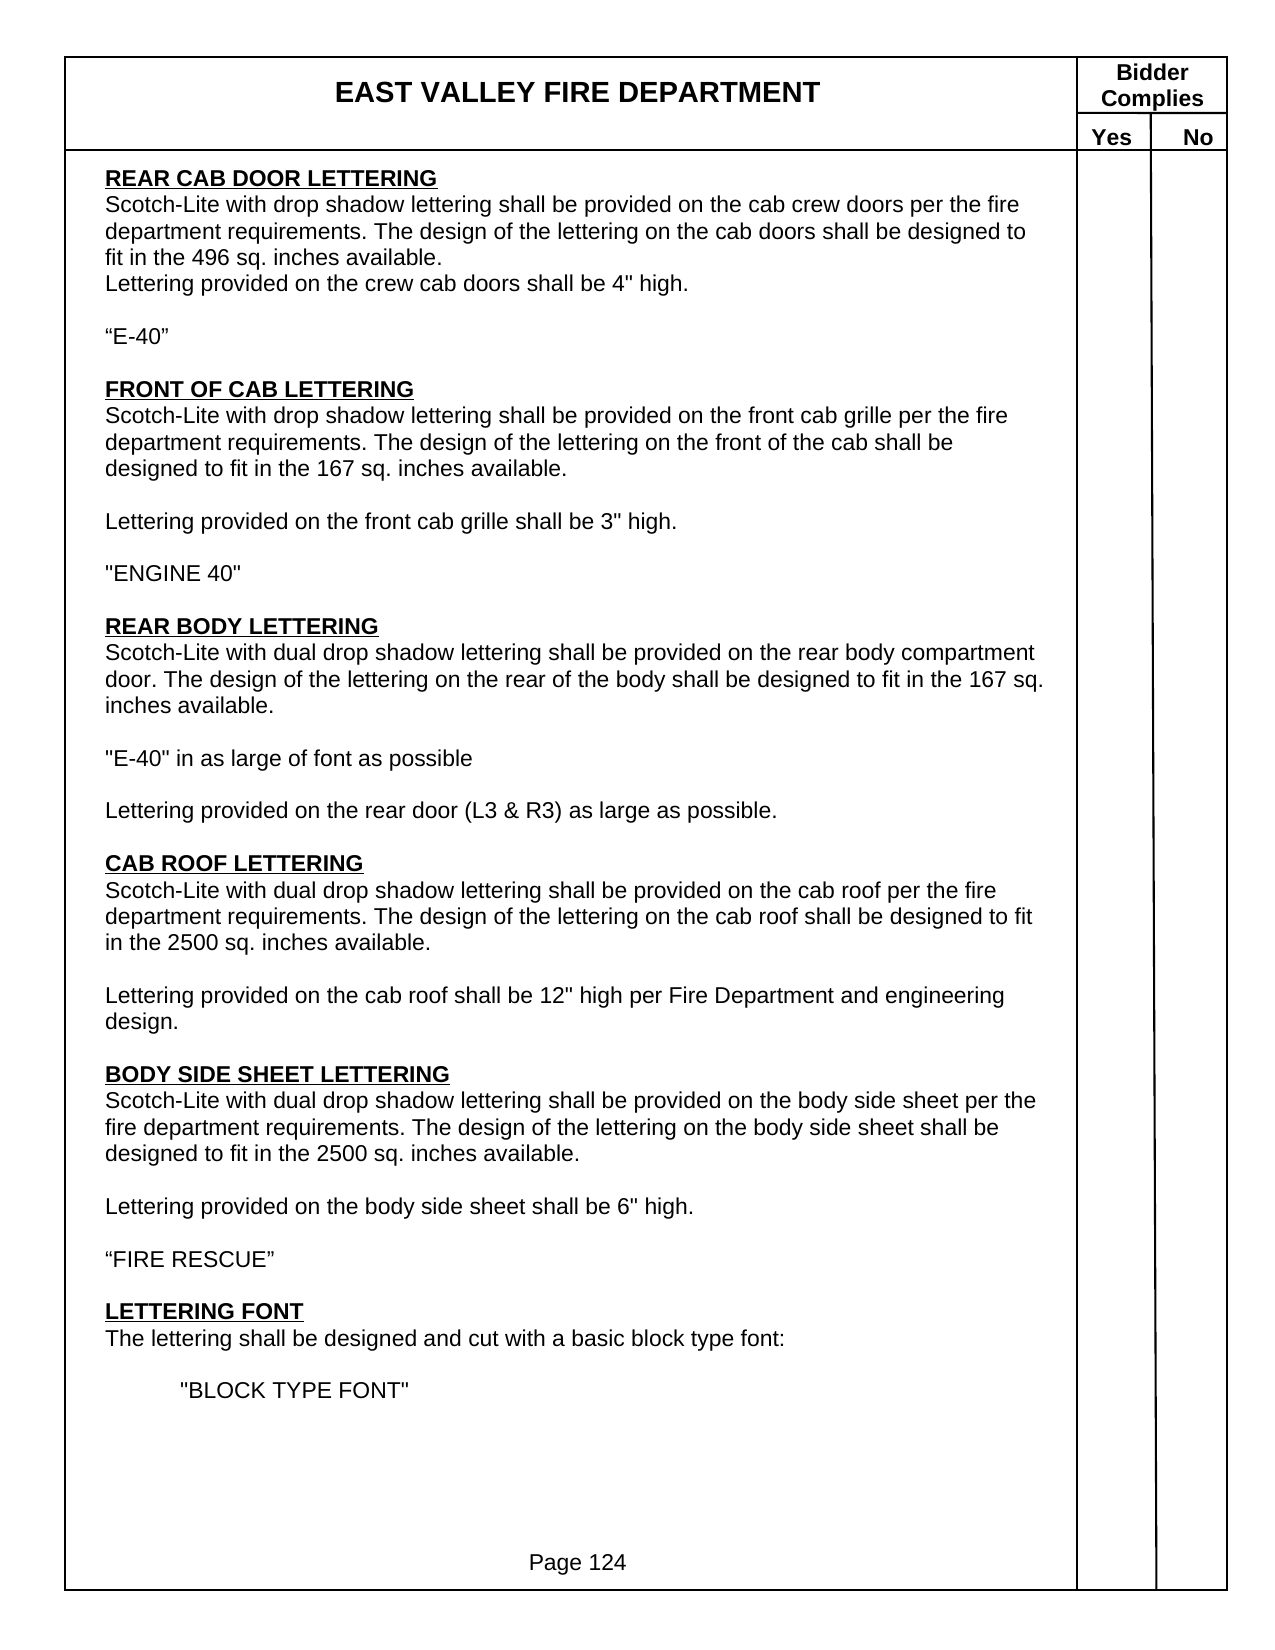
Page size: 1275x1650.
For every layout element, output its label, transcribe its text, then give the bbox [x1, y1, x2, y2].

text "E-40" in as large of font as possible [105, 745, 1050, 771]
text Lettering provided on the cab roof shall be 12" high per Fire Department and engineering design. [105, 982, 1050, 1035]
subtitle BODY SIDE SHEET LETTERING [105, 1061, 1050, 1087]
subtitle LETTERING FONT [105, 1298, 1050, 1324]
text Scotch-Lite with dual drop shadow lettering shall be provided on the rear body compartment door. The design of the lettering on the rear of the body shall be designed to fit in the 167 sq. inches available. [105, 639, 1050, 718]
text Lettering provided on the rear door (L3 & R3) as large as possible. [105, 797, 1050, 824]
text “FIRE RESCUE” [105, 1246, 1050, 1272]
subtitle FRONT OF CAB LETTERING [105, 376, 1050, 402]
text The lettering shall be designed and cut with a basic block type font: [105, 1324, 1050, 1351]
text "BLOCK TYPE FONT" [105, 1377, 1050, 1404]
subtitle REAR CAB DOOR LETTERING [105, 165, 1050, 191]
text "ENGINE 40" [105, 560, 1050, 587]
text Scotch-Lite with drop shadow lettering shall be provided on the front cab grille per the fire department requirements. The design of the lettering on the front of the cab shall be designed to fit in the 167 sq. inches available. [105, 402, 1050, 481]
text Lettering provided on the front cab grille shall be 3" high. [105, 508, 1050, 534]
text Lettering provided on the crew cab doors shall be 4" high. [105, 270, 1050, 297]
text Scotch-Lite with dual drop shadow lettering shall be provided on the cab roof per the fire department requirements. The design of the lettering on the cab roof shall be designed to fit in the 2500 sq. inches available. [105, 877, 1050, 956]
text “E-40” [105, 323, 1050, 349]
subtitle CAB ROOF LETTERING [105, 850, 1050, 877]
text Lettering provided on the body side sheet shall be 6" high. [105, 1193, 1050, 1219]
text Scotch-Lite with drop shadow lettering shall be provided on the cab crew doors per the fire department requirements. The design of the lettering on the cab doors shall be designed to fit in the 496 sq. inches available. [105, 191, 1050, 270]
subtitle REAR BODY LETTERING [105, 613, 1050, 639]
text Scotch-Lite with dual drop shadow lettering shall be provided on the body side sheet per the fire department requirements. The design of the lettering on the body side sheet shall be designed to fit in the 2500 sq. inches available. [105, 1087, 1050, 1166]
